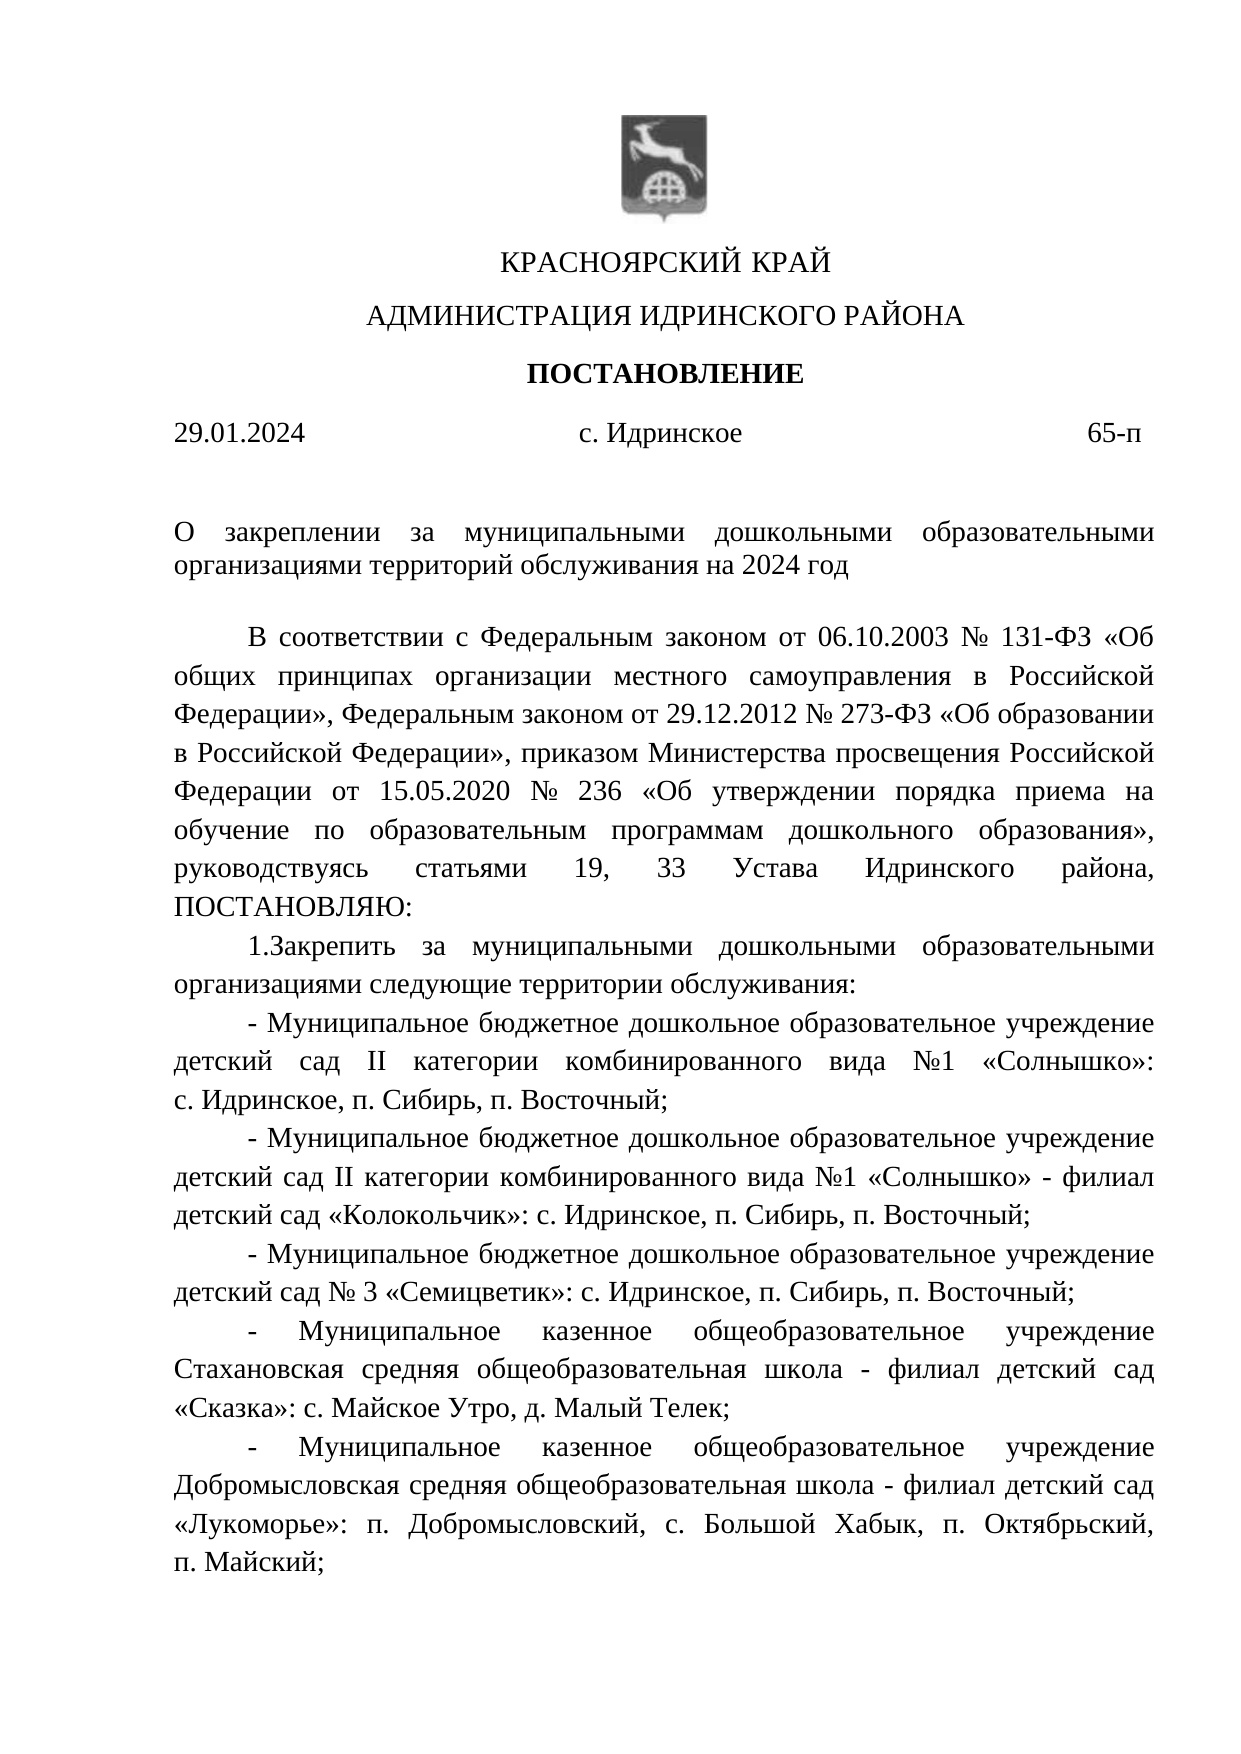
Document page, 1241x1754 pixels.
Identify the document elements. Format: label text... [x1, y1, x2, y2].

text - Муниципальное казенное общеобразовательное учреждение Добромысловская средняя общеобразовательная школа - филиал детский сад «Лукоморье»: п. Добромысловский, с. Большой Хабык, п. Октябрьский, п. Майский; [174, 1429, 1155, 1578]
text 1.Закрепить за муниципальными дошкольными образовательными организациями следующие территории обслуживания: [174, 928, 1155, 1000]
text В соответствии с Федеральным законом от 06.10.2003 № 131-ФЗ «Об общих принципах организации местного самоуправления в Российской Федерации», Федеральным законом от 29.12.2012 № 273-ФЗ «Об образовании в Российской Федерации», приказом Министерства просвещения Российской Федерации от 15.05.2020 № 236 «Об утверждении порядка приема на обучение по образовательным программам дошкольного образования», руководствуясь статьями 19, 33 Устава Идринского района, ПОСТАНОВЛЯЮ: [174, 619, 1155, 923]
text АДМИНИСТРАЦИЯ ИДРИНСКОГО РАЙОНА ПОСТАНОВЛЕНИЕ [176, 278, 1155, 396]
text красноярский край [176, 249, 1155, 278]
picture [621, 115, 708, 224]
text - Муниципальное бюджетное дошкольное образовательное учреждение детский сад II категории комбинированного вида №1 «Солнышко» - филиал детский сад «Колокольчик»: с. Идринское, п. Сибирь, п. Восточный; [174, 1120, 1155, 1231]
text - Муниципальное казенное общеобразовательное учреждение Стахановская средняя общеобразовательная школа - филиал детский сад «Сказка»: с. Майское Утро, д. Малый Телек; [174, 1313, 1155, 1424]
text О закреплении за муниципальными дошкольными образовательными организациями территорий обслуживания на 2024 год [174, 514, 1155, 581]
text - Муниципальное бюджетное дошкольное образовательное учреждение детский сад № 3 «Семицветик»: с. Идринское, п. Сибирь, п. Восточный; [174, 1236, 1155, 1308]
text 29.01.2024 с. Идринское 65-п [174, 396, 1155, 455]
text - Муниципальное бюджетное дошкольное образовательное учреждение детский сад II категории комбинированного вида №1 «Солнышко»: с. Идринское, п. Сибирь, п. Восточный; [174, 1005, 1155, 1115]
